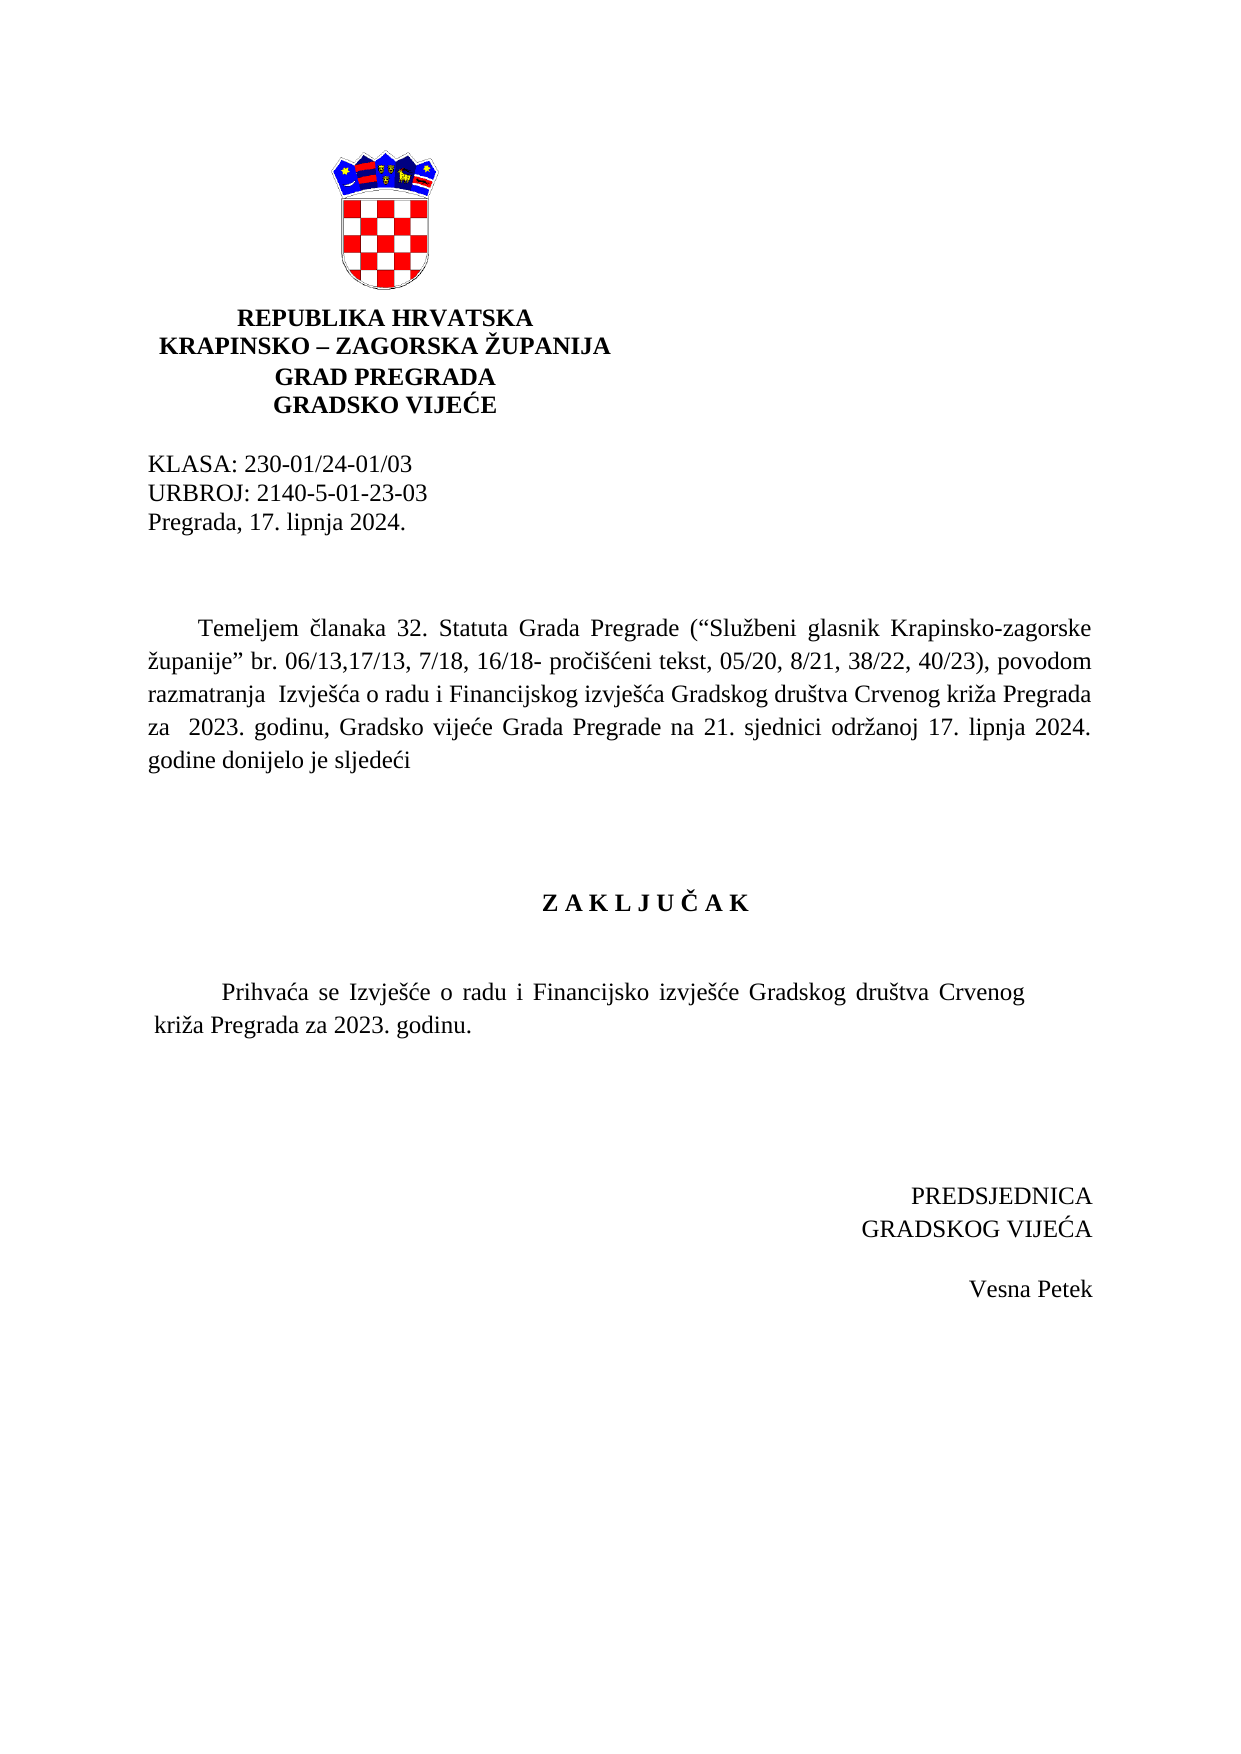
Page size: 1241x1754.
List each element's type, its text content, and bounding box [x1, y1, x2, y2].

table_cell REPUBLIKA HRVATSKA [148, 303, 622, 331]
text Z A K L J U Č A K [148, 888, 1093, 917]
text GRADSKOG VIJEĆA [737, 1214, 1093, 1243]
table_header [148, 148, 622, 303]
text PREDSJEDNICA [766, 1181, 1093, 1209]
table_cell GRAD PREGRADA [148, 362, 622, 391]
text KLASA: 230-01/24-01/03 [148, 449, 1093, 478]
table_cell GRADSKO VIJEĆE [148, 391, 622, 421]
picture [330, 147, 440, 291]
text Temeljem članaka 32. Statuta Grada Pregrade (“Službeni glasnik Krapinsko-zagorske županije” br. 06/13,17/13, 7/18, 16/18- pročišćeni tekst, 05/20, 8/21, 38/22, 40/23), povodom razmatranja Izvješća o radu i Financijskog izvješća Gradskog društva Crvenog križa Pregrada za 2023. godinu, Gradsko vijeće Grada Pregrade na 21. sjednici održanoj 17. lipnja 2024. godine donijelo je sljedeći [148, 613, 1093, 774]
text Prihvaća se Izvješće o radu i Financijsko izvješće Gradskog društva Crvenog križa Pregrada za 2023. godinu. [154, 977, 1026, 1038]
text URBROJ: 2140-5-01-23-03 [148, 478, 1093, 507]
text Vesna Petek [785, 1274, 1093, 1303]
text Pregrada, 17. lipnja 2024. [148, 507, 1093, 536]
table_cell KRAPINSKO – ZAGORSKA ŽUPANIJA [148, 331, 622, 362]
